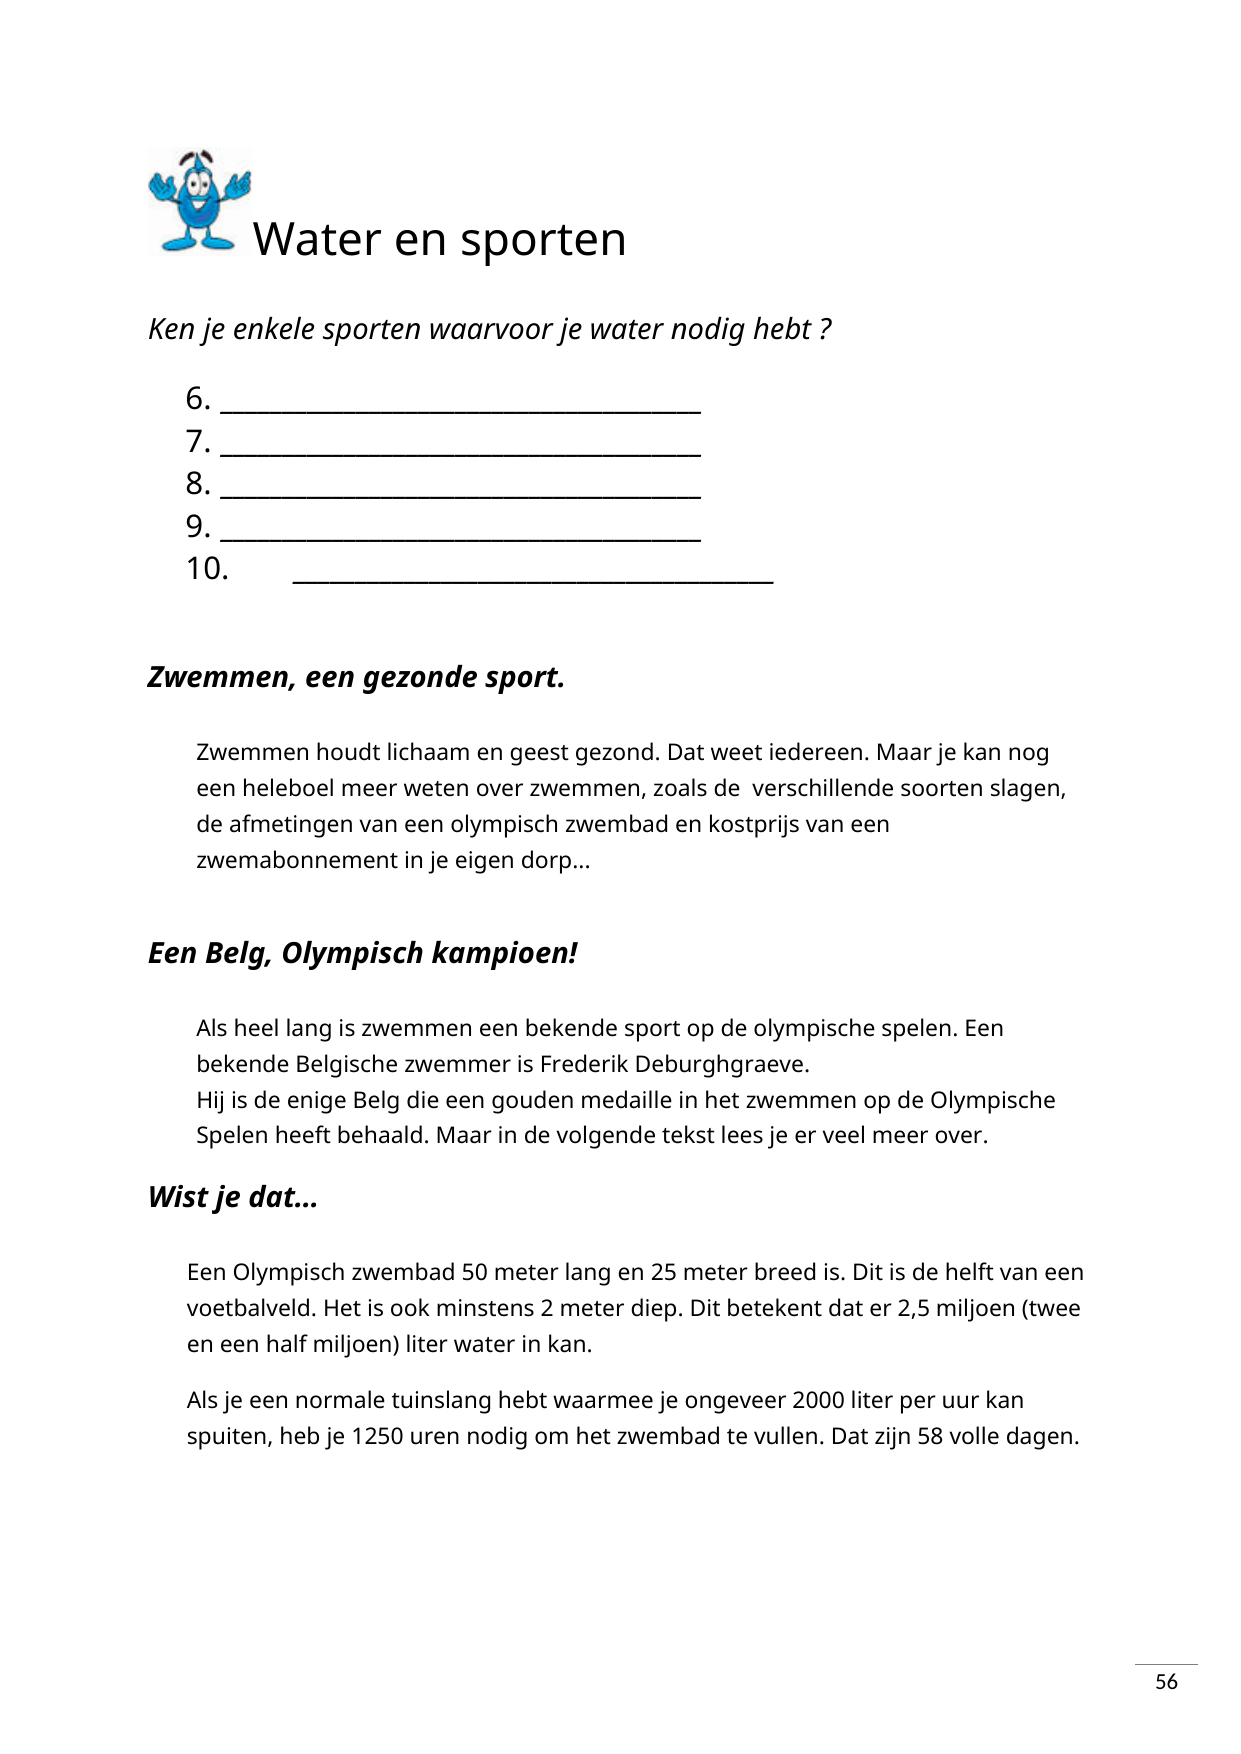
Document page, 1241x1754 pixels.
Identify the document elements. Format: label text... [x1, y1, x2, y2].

list _______________________________________ [185, 376, 1093, 418]
list _______________________________________ [185, 504, 1093, 546]
text Wist je dat… [148, 1176, 1093, 1216]
text Een Olympisch zwembad 50 meter lang en 25 meter breed is. Dit is de helft van een voetbalveld. Het is ook minstens 2 meter diep. Dit betekent dat er 2,5 miljoen (twee en een half miljoen) liter water in kan. [187, 1256, 1093, 1359]
list _______________________________________ [185, 546, 1093, 589]
text Als heel lang is zwemmen een bekende sport op de olympische spelen. Een bekende Belgische zwemmer is Frederik Deburghgraeve. Hij is de enige Belg die een gouden medaille in het zwemmen op de Olympische Spelen heeft behaald. Maar in de volgende tekst lees je er veel meer over. [196, 1012, 1093, 1151]
text Ken je enkele sporten waarvoor je water nodig hebt ? [148, 308, 1093, 376]
text Water en sporten [148, 148, 1093, 268]
text Als je een normale tuinslang hebt waarmee je ongeveer 2000 liter per uur kan spuiten, heb je 1250 uren nodig om het zwembad te vullen. Dat zijn 58 volle dagen. [187, 1384, 1093, 1451]
list _______________________________________ [185, 461, 1093, 504]
list _______________________________________ [185, 418, 1093, 461]
text Een Belg, Olympisch kampioen! [148, 932, 1093, 972]
text Zwemmen, een gezonde sport. [148, 657, 1093, 696]
text Zwemmen houdt lichaam en geest gezond. Dat weet iedereen. Maar je kan nog een heleboel meer weten over zwemmen, zoals de verschillende soorten slagen, de afmetingen van een olympisch zwembad en kostprijs van een zwemabonnement in je eigen dorp... [196, 736, 1093, 907]
